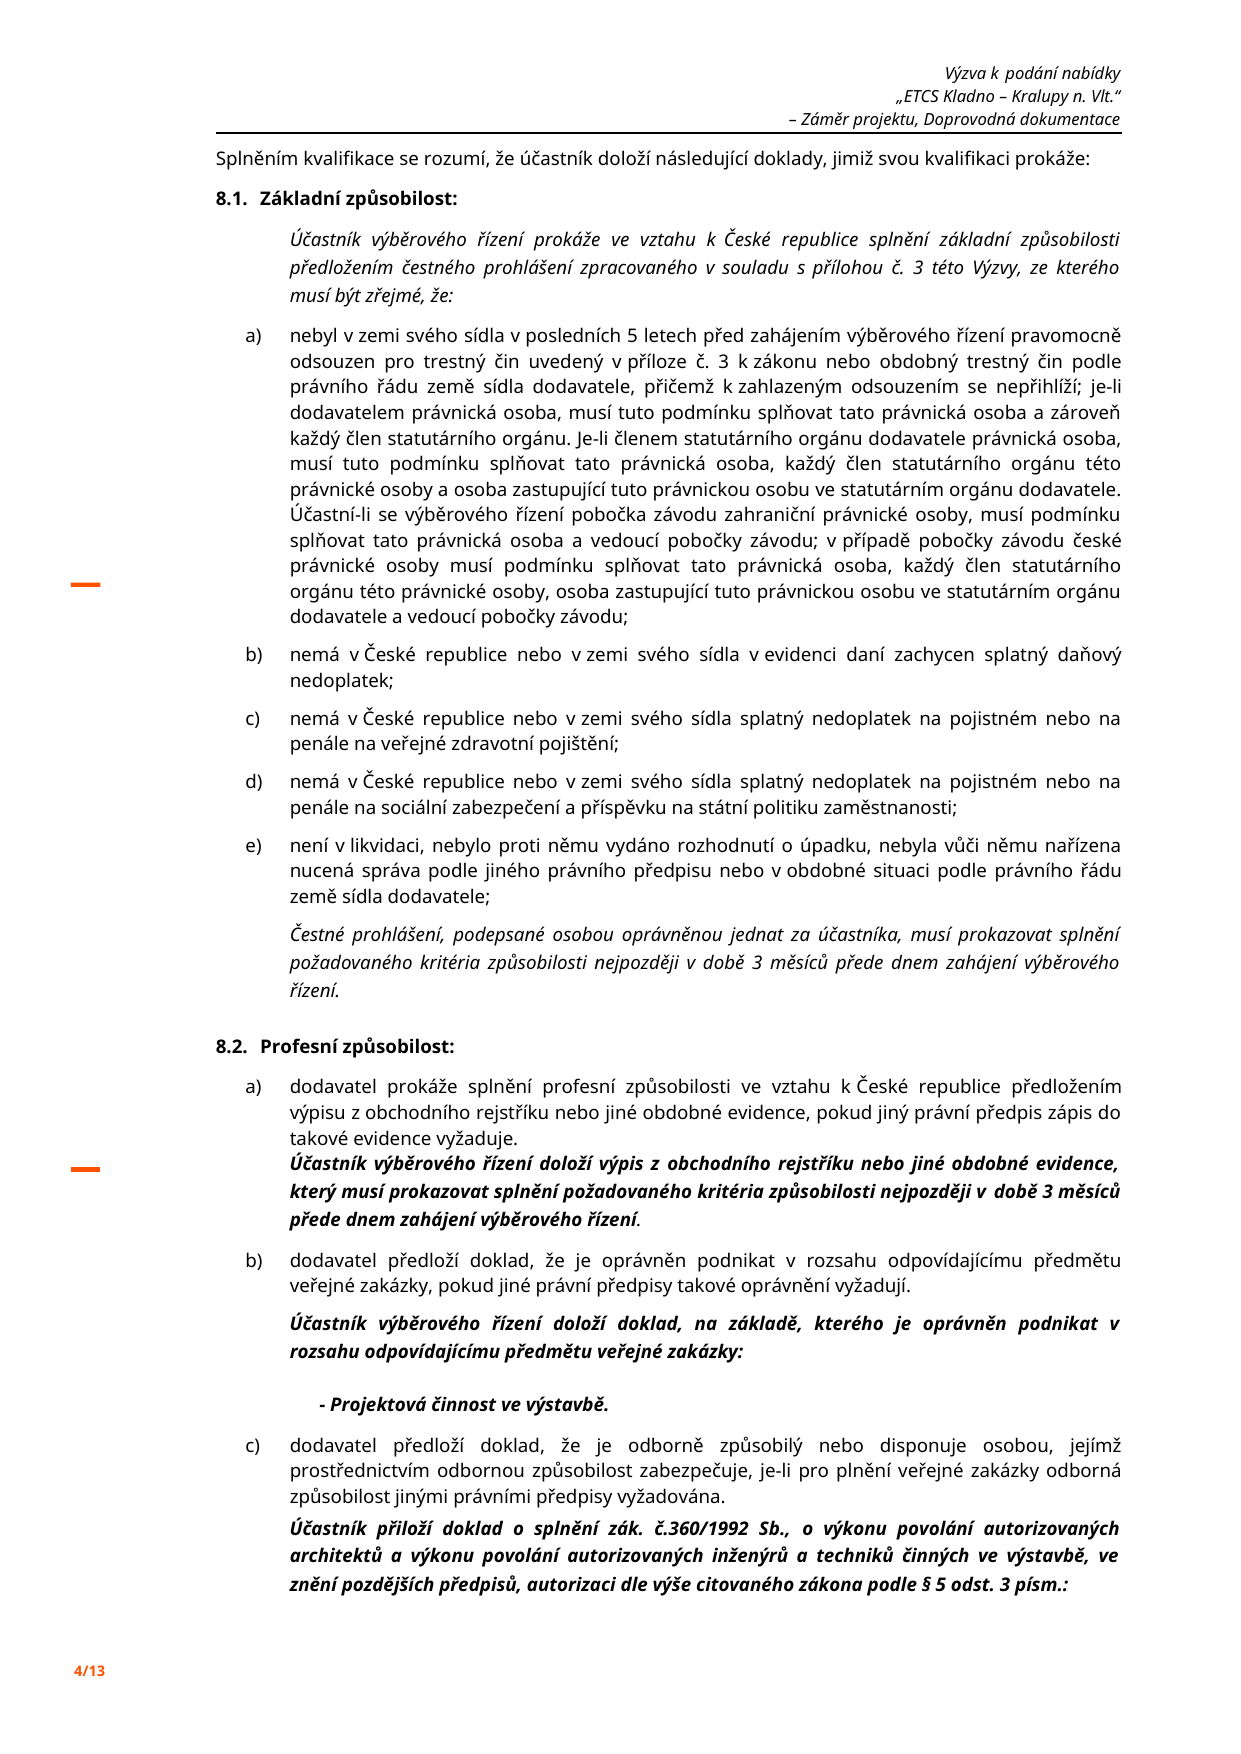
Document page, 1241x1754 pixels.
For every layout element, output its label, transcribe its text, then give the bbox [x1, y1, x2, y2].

list není v likvidaci, nebylo proti němu vydáno rozhodnutí o úpadku, nebyla vůči němu nařízena nucená správa podle jiného právního předpisu nebo v obdobné situaci podle právního řádu země sídla dodavatele; [245, 832, 1122, 909]
list nemá v České republice nebo v zemi svého sídla v evidenci daní zachycen splatný daňový nedoplatek; [245, 641, 1122, 692]
list Základní způsobilost: [216, 186, 1122, 211]
text Účastník přiloží doklad o splnění zák. č.360/1992 Sb., o výkonu povolání autorizovaných architektů a výkonu povolání autorizovaných inženýrů a techniků činných ve výstavbě, ve znění pozdějších předpisů, autorizaci dle výše citovaného zákona podle § 5 odst. 3 písm.: [289, 1515, 1122, 1596]
list dodavatel předloží doklad, že je oprávněn podnikat v rozsahu odpovídajícímu předmětu veřejné zakázky, pokud jiné právní předpisy takové oprávnění vyžadují. [245, 1247, 1122, 1298]
list dodavatel prokáže splnění profesní způsobilosti ve vztahu k České republice předložením výpisu z obchodního rejstříku nebo jiné obdobné evidence, pokud jiný právní předpis zápis do takové evidence vyžaduje. [245, 1074, 1122, 1150]
text Účastník výběrového řízení doloží doklad, na základě, kterého je oprávněn podnikat v rozsahu odpovídajícímu předmětu veřejné zakázky: [289, 1310, 1122, 1364]
list Profesní způsobilost: [216, 1033, 1122, 1059]
list nemá v České republice nebo v zemi svého sídla splatný nedoplatek na pojistném nebo na penále na sociální zabezpečení a příspěvku na státní politiku zaměstnanosti; [245, 768, 1122, 819]
text - Projektová činnost ve výstavbě. [319, 1391, 1122, 1417]
list nemá v České republice nebo v zemi svého sídla splatný nedoplatek na pojistném nebo na penále na veřejné zdravotní pojištění; [245, 705, 1122, 756]
text Účastník výběrového řízení doloží výpis z obchodního rejstříku nebo jiné obdobné evidence, který musí prokazovat splnění požadovaného kritéria způsobilosti nejpozději v době 3 měsíců přede dnem zahájení výběrového řízení. [289, 1150, 1122, 1232]
list dodavatel předloží doklad, že je odborně způsobilý nebo disponuje osobou, jejímž prostřednictvím odbornou způsobilost zabezpečuje, je-li pro plnění veřejné zakázky odborná způsobilost jinými právními předpisy vyžadována. [245, 1432, 1122, 1508]
list nebyl v zemi svého sídla v posledních 5 letech před zahájením výběrového řízení pravomocně odsouzen pro trestný čin uvedený v příloze č. 3 k zákonu nebo obdobný trestný čin podle právního řádu země sídla dodavatele, přičemž k zahlazeným odsouzením se nepřihlíží; je-li dodavatelem právnická osoba, musí tuto podmínku splňovat tato právnická osoba a zároveň každý člen statutárního orgánu. Je-li členem statutárního orgánu dodavatele právnická osoba, musí tuto podmínku splňovat tato právnická osoba, každý člen statutárního orgánu této právnické osoby a osoba zastupující tuto právnickou osobu ve statutárním orgánu dodavatele. Účastní-li se výběrového řízení pobočka závodu zahraniční právnické osoby, musí podmínku splňovat tato právnická osoba a vedoucí pobočky závodu; v případě pobočky závodu české právnické osoby musí podmínku splňovat tato právnická osoba, každý člen statutárního orgánu této právnické osoby, osoba zastupující tuto právnickou osobu ve statutárním orgánu dodavatele a vedoucí pobočky závodu; [245, 323, 1122, 629]
text Čestné prohlášení, podepsané osobou oprávněnou jednat za účastníka, musí prokazovat splnění požadovaného kritéria způsobilosti nejpozději v době 3 měsíců přede dnem zahájení výběrového řízení. [289, 921, 1122, 1003]
text Účastník výběrového řízení prokáže ve vztahu k České republice splnění základní způsobilosti předložením čestného prohlášení zpracovaného v souladu s přílohou č. 3 této Výzvy, ze kterého musí být zřejmé, že: [289, 226, 1122, 308]
text Splněním kvalifikace se rozumí, že účastník doloží následující doklady, jimiž svou kvalifikaci prokáže: [216, 145, 1122, 171]
